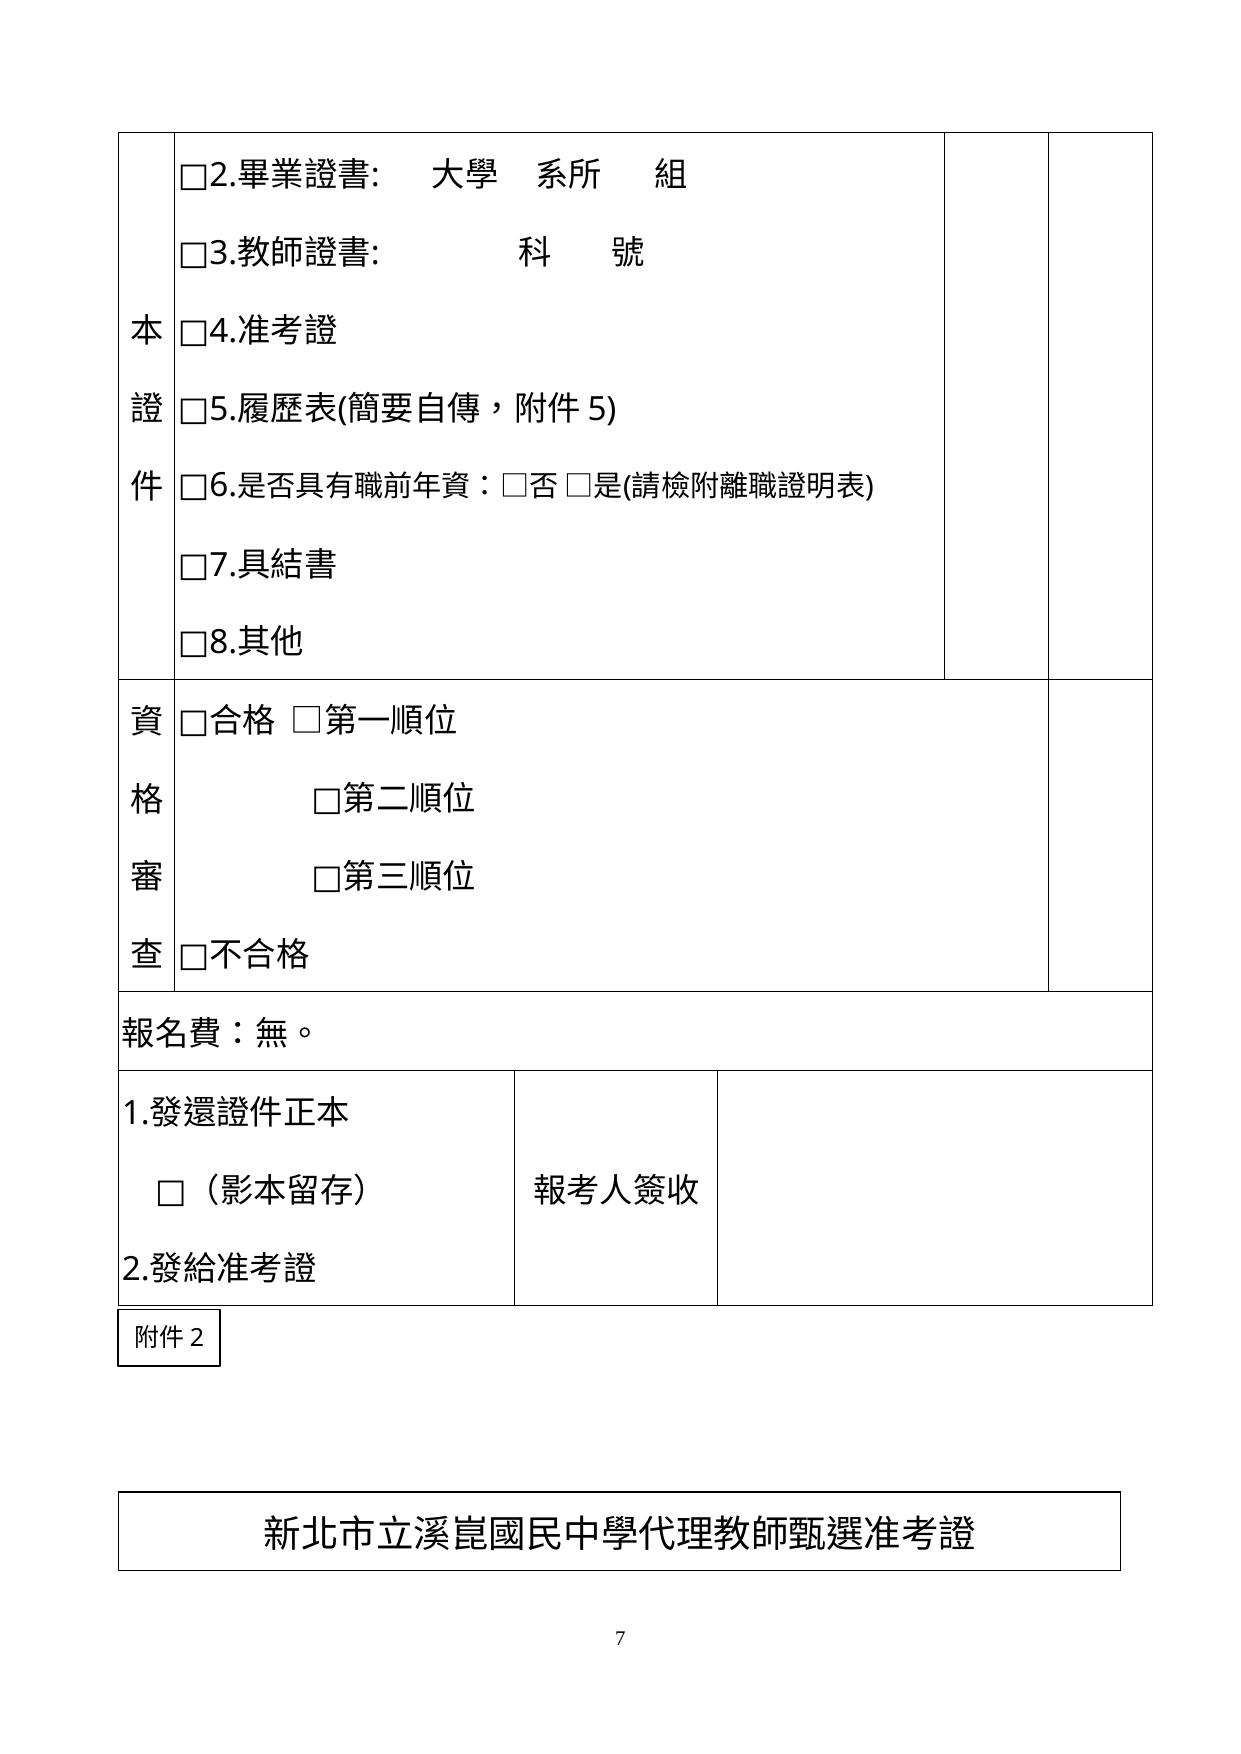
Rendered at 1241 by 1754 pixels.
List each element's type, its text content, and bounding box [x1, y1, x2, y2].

table_cell 報名費：無。 [119, 992, 1152, 1070]
table_cell 資格審查 [119, 680, 174, 991]
table_cell [1049, 133, 1152, 678]
table_cell [945, 133, 1048, 678]
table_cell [175, 133, 944, 678]
table_cell 1.發還證件正本 □（影本留存） 2.發給准考證 [119, 1071, 514, 1305]
table_cell 報考人簽收 [515, 1071, 717, 1305]
table_cell □合格 □第一順位 □第二順位 □第三順位 □不合格 [175, 680, 1048, 991]
table_header 新北市立溪崑國民中學代理教師甄選准考證 [119, 1493, 1120, 1570]
table_cell 基本證件 [119, 133, 174, 678]
table_cell [718, 1071, 1152, 1305]
table_cell [1049, 680, 1152, 991]
